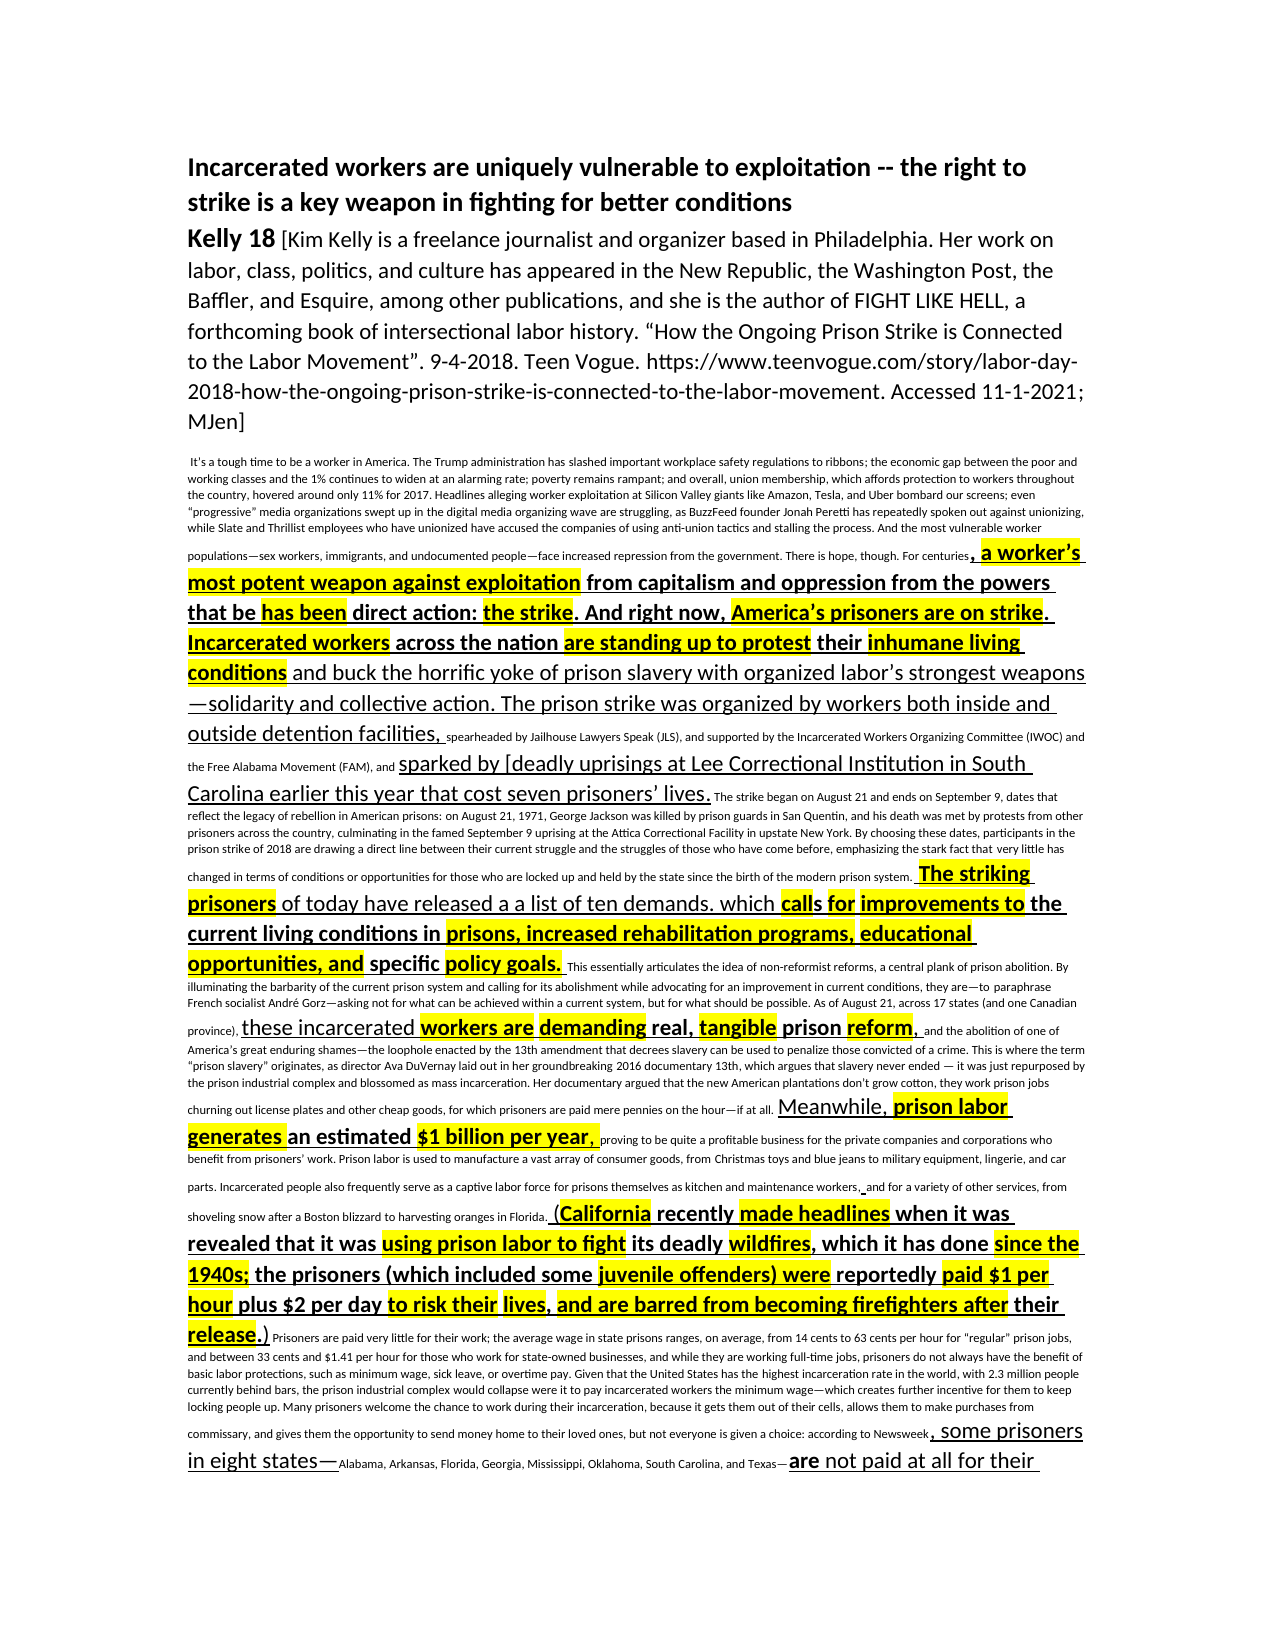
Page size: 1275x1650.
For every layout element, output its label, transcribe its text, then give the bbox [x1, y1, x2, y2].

text Kelly 18 [Kim Kelly is a freelance journalist and organizer based in Philadelphia. Her work on labor, class, politics, and culture has appeared in the New Republic, the Washington Post, the Baffler, and Esquire, among other publications, and she is the author of FIGHT LIKE HELL, a forthcoming book of intersectional labor history. “How the Ongoing Prison Strike is Connected to the Labor Movement”. 9-4-2018. Teen Vogue. https://www.teenvogue.com/story/labor-day-2018-how-the-ongoing-prison-strike-is-connected-to-the-labor-movement. Accessed 11-1-2021; MJen] [187, 221, 1087, 436]
subtitle Incarcerated workers are uniquely vulnerable to exploitation -- the right to strike is a key weapon in fighting for better conditions [187, 150, 1087, 219]
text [187, 454, 1087, 1474]
